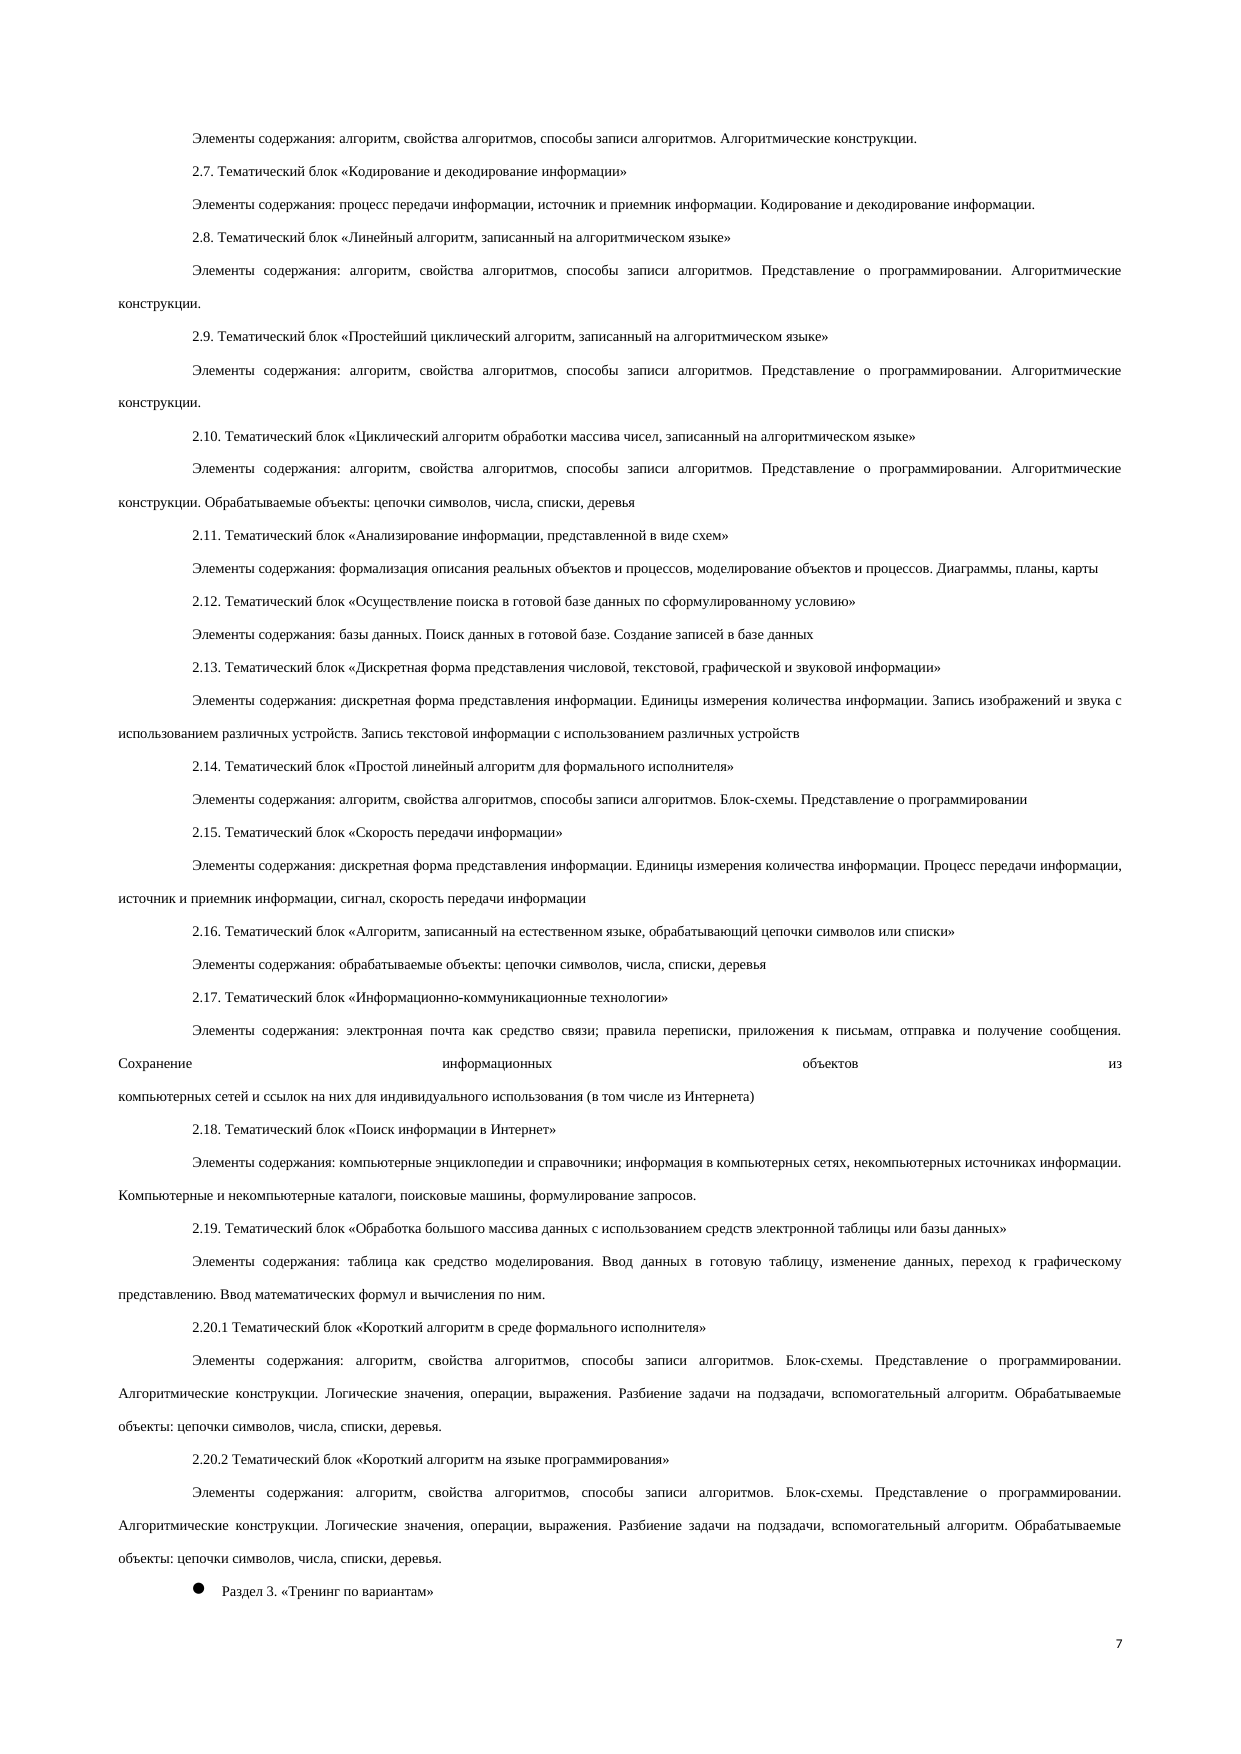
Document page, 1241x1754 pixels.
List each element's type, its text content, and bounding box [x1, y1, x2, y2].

text 2.11. Тематический блок «Анализирование информации, представленной в виде схем» [118, 514, 1122, 543]
text Элементы содержания: обрабатываемые объекты: цепочки символов, числа, списки, деревья [118, 944, 1122, 972]
text Элементы содержания: формализация описания реальных объектов и процессов, моделирование объектов и процессов. Диаграммы, планы, карты [118, 547, 1122, 576]
text Элементы содержания: компьютерные энциклопедии и справочники; информация в компьютерных сетях, некомпьютерных источниках информации. Компьютерные и некомпьютерные каталоги, поисковые машины, формулирование запросов. [118, 1142, 1122, 1203]
text 2.19. Тематический блок «Обработка большого массива данных с использованием средств электронной таблицы или базы данных» [118, 1208, 1122, 1237]
text 2.7. Тематический блок «Кодирование и декодирование информации» [118, 151, 1122, 180]
text Элементы содержания: алгоритм, свойства алгоритмов, способы записи алгоритмов. Представление о программировании. Алгоритмические конструкции. [118, 349, 1122, 411]
text 2.13. Тематический блок «Дискретная форма представления числовой, текстовой, графической и звуковой информации» [118, 646, 1122, 675]
text Элементы содержания: алгоритм, свойства алгоритмов, способы записи алгоритмов. Блок-схемы. Представление о программировании. Алгоритмические конструкции. Логические значения, операции, выражения. Разбиение задачи на подзадачи, вспомогательный алгоритм. Обрабатываемые объекты: цепочки символов, числа, списки, деревья. [118, 1472, 1122, 1567]
text Элементы содержания: базы данных. Поиск данных в готовой базе. Создание записей в базе данных [118, 613, 1122, 642]
text Элементы содержания: алгоритм, свойства алгоритмов, способы записи алгоритмов. Блок-схемы. Представление о программировании [118, 778, 1122, 807]
text 2.20.1 Тематический блок «Короткий алгоритм в среде формального исполнителя» [118, 1307, 1122, 1336]
text Элементы содержания: алгоритм, свойства алгоритмов, способы записи алгоритмов. Блок-схемы. Представление о программировании. Алгоритмические конструкции. Логические значения, операции, выражения. Разбиение задачи на подзадачи, вспомогательный алгоритм. Обрабатываемые объекты: цепочки символов, числа, списки, деревья. [118, 1340, 1122, 1435]
text 2.15. Тематический блок «Скорость передачи информации» [118, 812, 1122, 840]
text Элементы содержания: электронная почта как средство связи; правила переписки, приложения к письмам, отправка и получение сообщения. Сохранение информационных объектов из компьютерных сетей и ссылок на них для индивидуального использования (в том числе из Интернета) [118, 1010, 1122, 1104]
text 2.14. Тематический блок «Простой линейный алгоритм для формального исполнителя» [118, 746, 1122, 774]
text Элементы содержания: дискретная форма представления информации. Единицы измерения количества информации. Процесс передачи информации, источник и приемник информации, сигнал, скорость передачи информации [118, 844, 1122, 906]
text Элементы содержания: процесс передачи информации, источник и приемник информации. Кодирование и декодирование информации. [118, 184, 1122, 213]
text 2.10. Тематический блок «Циклический алгоритм обработки массива чисел, записанный на алгоритмическом языке» [118, 415, 1122, 444]
list Раздел 3. «Тренинг по вариантам» [118, 1571, 1122, 1603]
text 2.9. Тематический блок «Простейший циклический алгоритм, записанный на алгоритмическом языке» [118, 316, 1122, 345]
text Элементы содержания: дискретная форма представления информации. Единицы измерения количества информации. Запись изображений и звука с использованием различных устройств. Запись текстовой информации с использованием различных устройств [118, 679, 1122, 741]
text Элементы содержания: таблица как средство моделирования. Ввод данных в готовую таблицу, изменение данных, переход к графическому представлению. Ввод математических формул и вычисления по ним. [118, 1241, 1122, 1303]
text 2.8. Тематический блок «Линейный алгоритм, записанный на алгоритмическом языке» [118, 217, 1122, 246]
text 2.20.2 Тематический блок «Короткий алгоритм на языке программирования» [118, 1439, 1122, 1468]
text Элементы содержания: алгоритм, свойства алгоритмов, способы записи алгоритмов. Представление о программировании. Алгоритмические конструкции. [118, 250, 1122, 312]
text 2.16. Тематический блок «Алгоритм, записанный на естественном языке, обрабатывающий цепочки символов или списки» [118, 911, 1122, 939]
text Элементы содержания: алгоритм, свойства алгоритмов, способы записи алгоритмов. Представление о программировании. Алгоритмические конструкции. Обрабатываемые объекты: цепочки символов, числа, списки, деревья [118, 448, 1122, 510]
text 2.18. Тематический блок «Поиск информации в Интернет» [118, 1109, 1122, 1137]
text Элементы содержания: алгоритм, свойства алгоритмов, способы записи алгоритмов. Алгоритмические конструкции. [118, 118, 1122, 147]
text 2.17. Тематический блок «Информационно-коммуникационные технологии» [118, 977, 1122, 1005]
text 2.12. Тематический блок «Осуществление поиска в готовой базе данных по сформулированному условию» [118, 580, 1122, 609]
